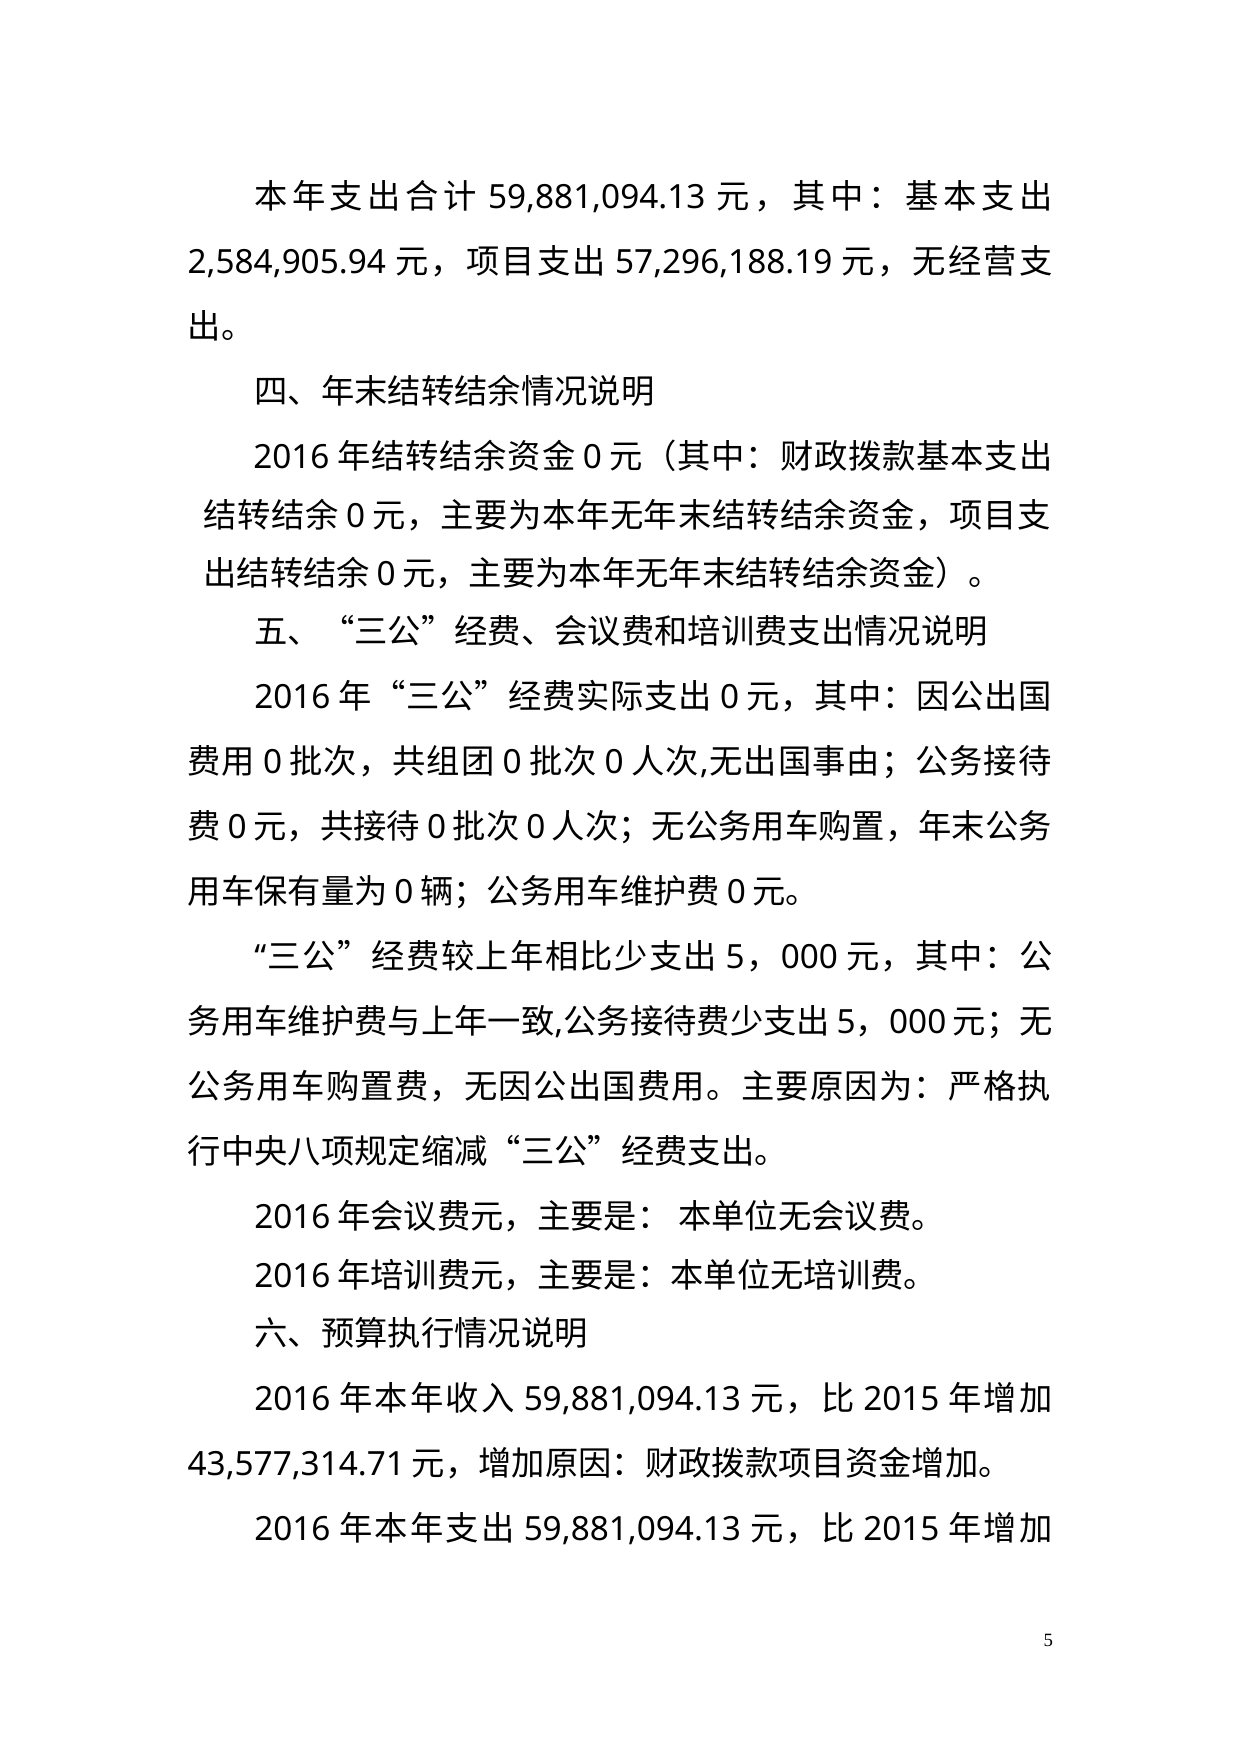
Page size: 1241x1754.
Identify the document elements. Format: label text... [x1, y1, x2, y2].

text 六、预算执行情况说明 [187, 1299, 1053, 1364]
text 四、年末结转结余情况说明 [187, 357, 1053, 422]
text 2016年“三公”经费实际支出0元，其中：因公出国费用0批次，共组团0批次0人次,无出国事由；公务接待费0元，共接待0批次0人次；无公务用车购置，年末公务用车保有量为0辆；公务用车维护费0元。 [187, 662, 1053, 922]
text 2016年本年收入59,881,094.13元，比2015年增加43,577,314.71元，增加原因：财政拨款项目资金增加。 [187, 1364, 1053, 1494]
text 五、“三公”经费、会议费和培训费支出情况说明 [187, 597, 1053, 662]
text 2016年会议费元，主要是： 本单位无会议费。 [187, 1182, 1053, 1240]
text 本年支出合计59,881,094.13元，其中：基本支出2,584,905.94元，项目支出57,296,188.19元，无经营支出。 [187, 162, 1053, 357]
text “三公”经费较上年相比少支出5，000元，其中：公务用车维护费与上年一致,公务接待费少支出5，000元；无公务用车购置费，无因公出国费用。主要原因为：严格执行中央八项规定缩减“三公”经费支出。 [187, 922, 1053, 1182]
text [187, 1494, 1053, 1559]
text 2016年结转结余资金0元（其中：财政拨款基本支出结转结余0元，主要为本年无年末结转结余资金，项目支出结转结余0元，主要为本年无年末结转结余资金）。 [203, 422, 1053, 597]
text 2016年培训费元，主要是：本单位无培训费。 [187, 1240, 1053, 1299]
